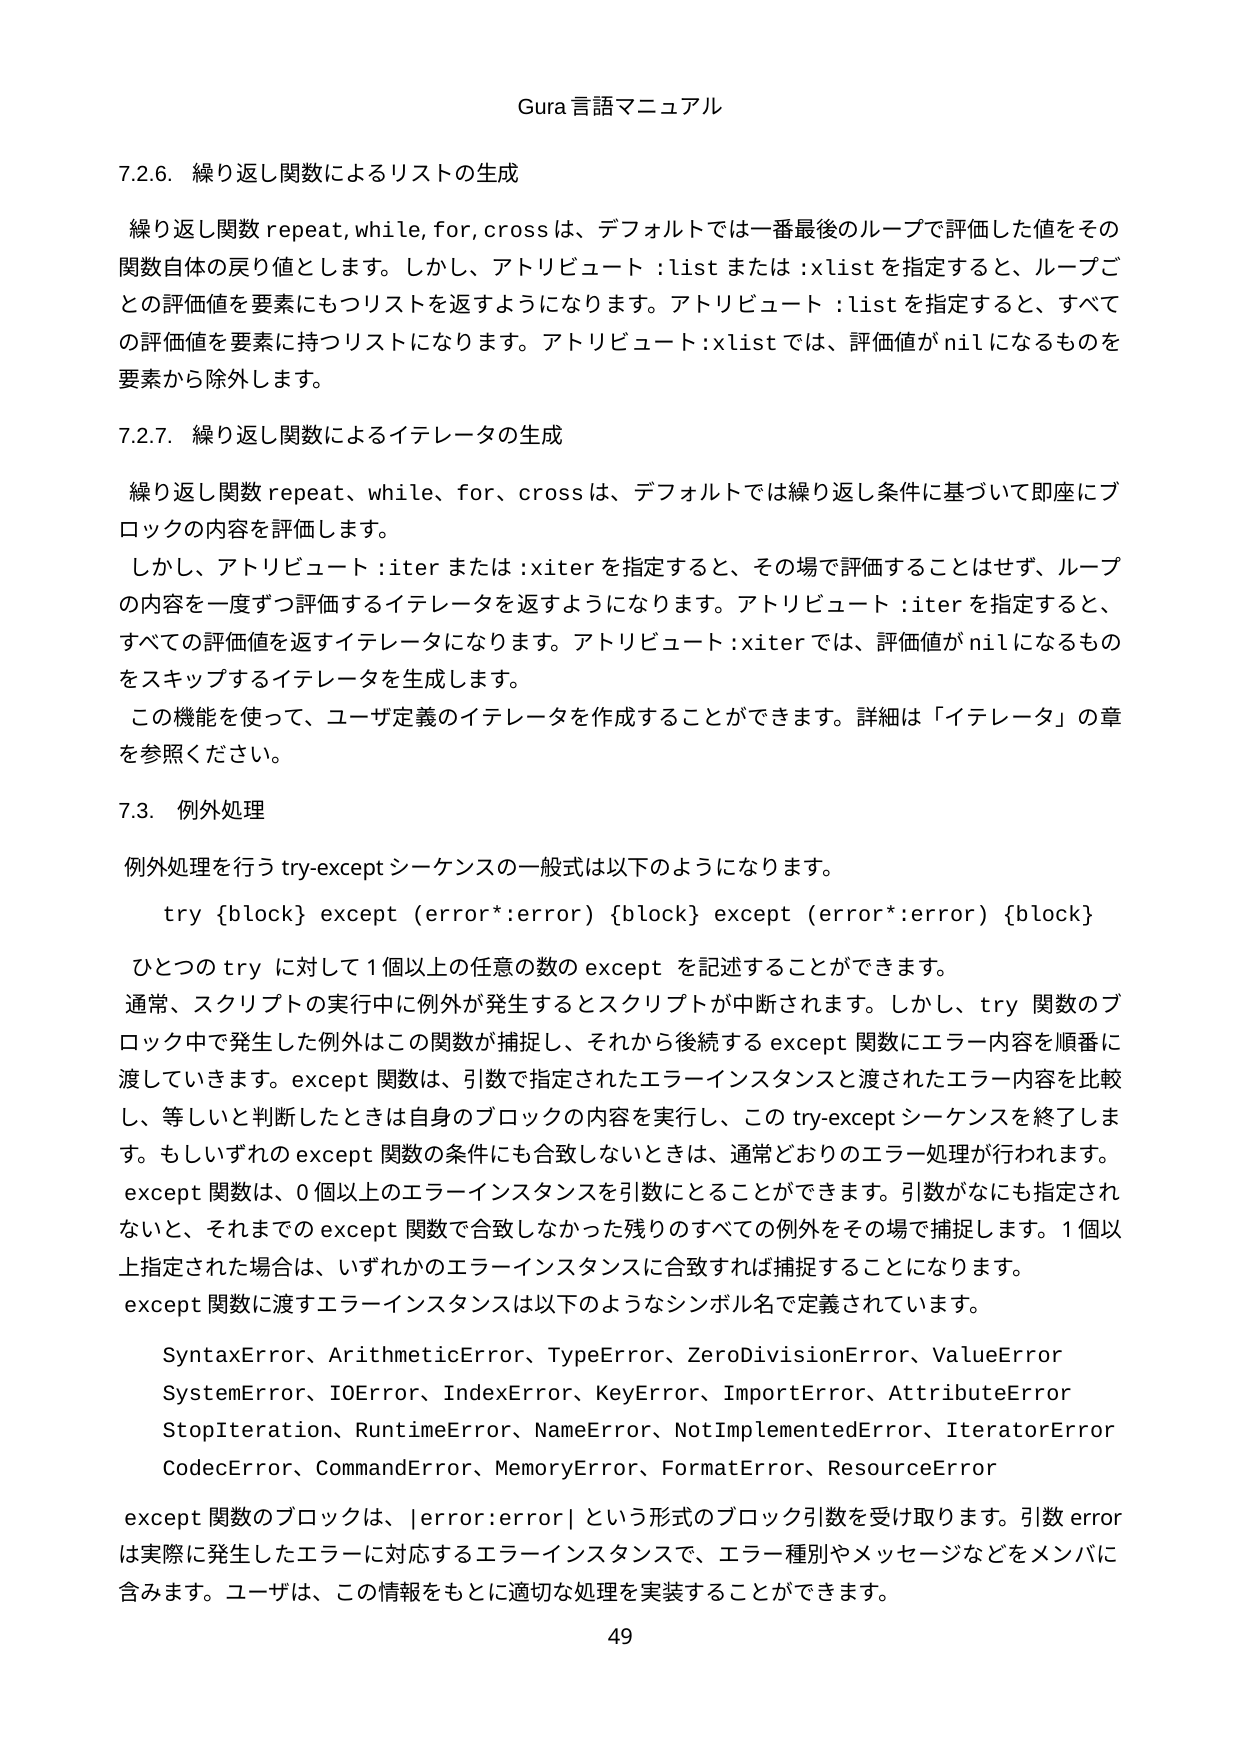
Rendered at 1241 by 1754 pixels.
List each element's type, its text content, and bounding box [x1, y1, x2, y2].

text SyntaxError、ArithmeticError、TypeError、ZeroDivisionError、ValueError [118, 1334, 1122, 1372]
text except 関数は、0 個以上のエラーインスタンスを引数にとることができます。引数がなにも指定されないと、それまでのexcept 関数で合致しなかった残りのすべての例外をその場で捕捉します。1個以上指定された場合は、いずれかのエラーインスタンスに合致すれば捕捉することになります。 [118, 1172, 1122, 1284]
text ひとつの try に対して1個以上の任意の数の except を記述することができます。 [118, 947, 1122, 984]
text 繰り返し関数によるイテレータの生成 [118, 416, 1122, 453]
text 例外処理を行うtry-exceptシーケンスの一般式は以下のようになります。 [118, 847, 1122, 884]
text 通常、スクリプトの実行中に例外が発生するとスクリプトが中断されます。しかし、try 関数のブロック中で発生した例外はこの関数が捕捉し、それから後続するexcept 関数にエラー内容を順番に渡していきます。except 関数は、引数で指定されたエラーインスタンスと渡されたエラー内容を比較し、等しいと判断したときは自身のブロックの内容を実行し、このtry-exceptシーケンスを終了します。もしいずれのexcept 関数の条件にも合致しないときは、通常どおりのエラー処理が行われます。 [118, 984, 1122, 1172]
text この機能を使って、ユーザ定義のイテレータを作成することができます。詳細は「イテレータ」の章を参照ください。 [118, 697, 1122, 772]
text try {block} except (error*:error) {block} except (error*:error) {block} [118, 897, 1122, 934]
text 繰り返し関数repeat、while、for、crossは、デフォルトでは繰り返し条件に基づいて即座にブロックの内容を評価します。 [118, 472, 1122, 547]
text StopIteration、RuntimeError、NameError、NotImplementedError、IteratorError [118, 1409, 1122, 1447]
text 繰り返し関数によるリストの生成 [118, 153, 1122, 191]
text except関数に渡すエラーインスタンスは以下のようなシンボル名で定義されています。 [118, 1284, 1122, 1322]
text 例外処理 [118, 791, 1122, 828]
text 繰り返し関数repeat, while, for, crossは、デフォルトでは一番最後のループで評価した値をその関数自体の戻り値とします。しかし、アトリビュート :list または :xlistを指定すると、ループごとの評価値を要素にもつリストを返すようになります。アトリビュート :listを指定すると、すべての評価値を要素に持つリストになります。アトリビュート:xlistでは、評価値がnilになるものを要素から除外します。 [118, 209, 1122, 397]
text しかし、アトリビュート :iter または :xiterを指定すると、その場で評価することはせず、ループの内容を一度ずつ評価するイテレータを返すようになります。アトリビュート :iterを指定すると、すべての評価値を返すイテレータになります。アトリビュート:xiterでは、評価値がnilになるものをスキップするイテレータを生成します。 [118, 547, 1122, 697]
text CodecError、CommandError、MemoryError、FormatError、ResourceError [118, 1447, 1122, 1484]
text except 関数のブロックは、|error:error| という形式のブロック引数を受け取ります。引数errorは実際に発生したエラーに対応するエラーインスタンスで、エラー種別やメッセージなどをメンバに含みます。ユーザは、この情報をもとに適切な処理を実装することができます。 [118, 1497, 1122, 1609]
text SystemError、IOError、IndexError、KeyError、ImportError、AttributeError [118, 1372, 1122, 1409]
